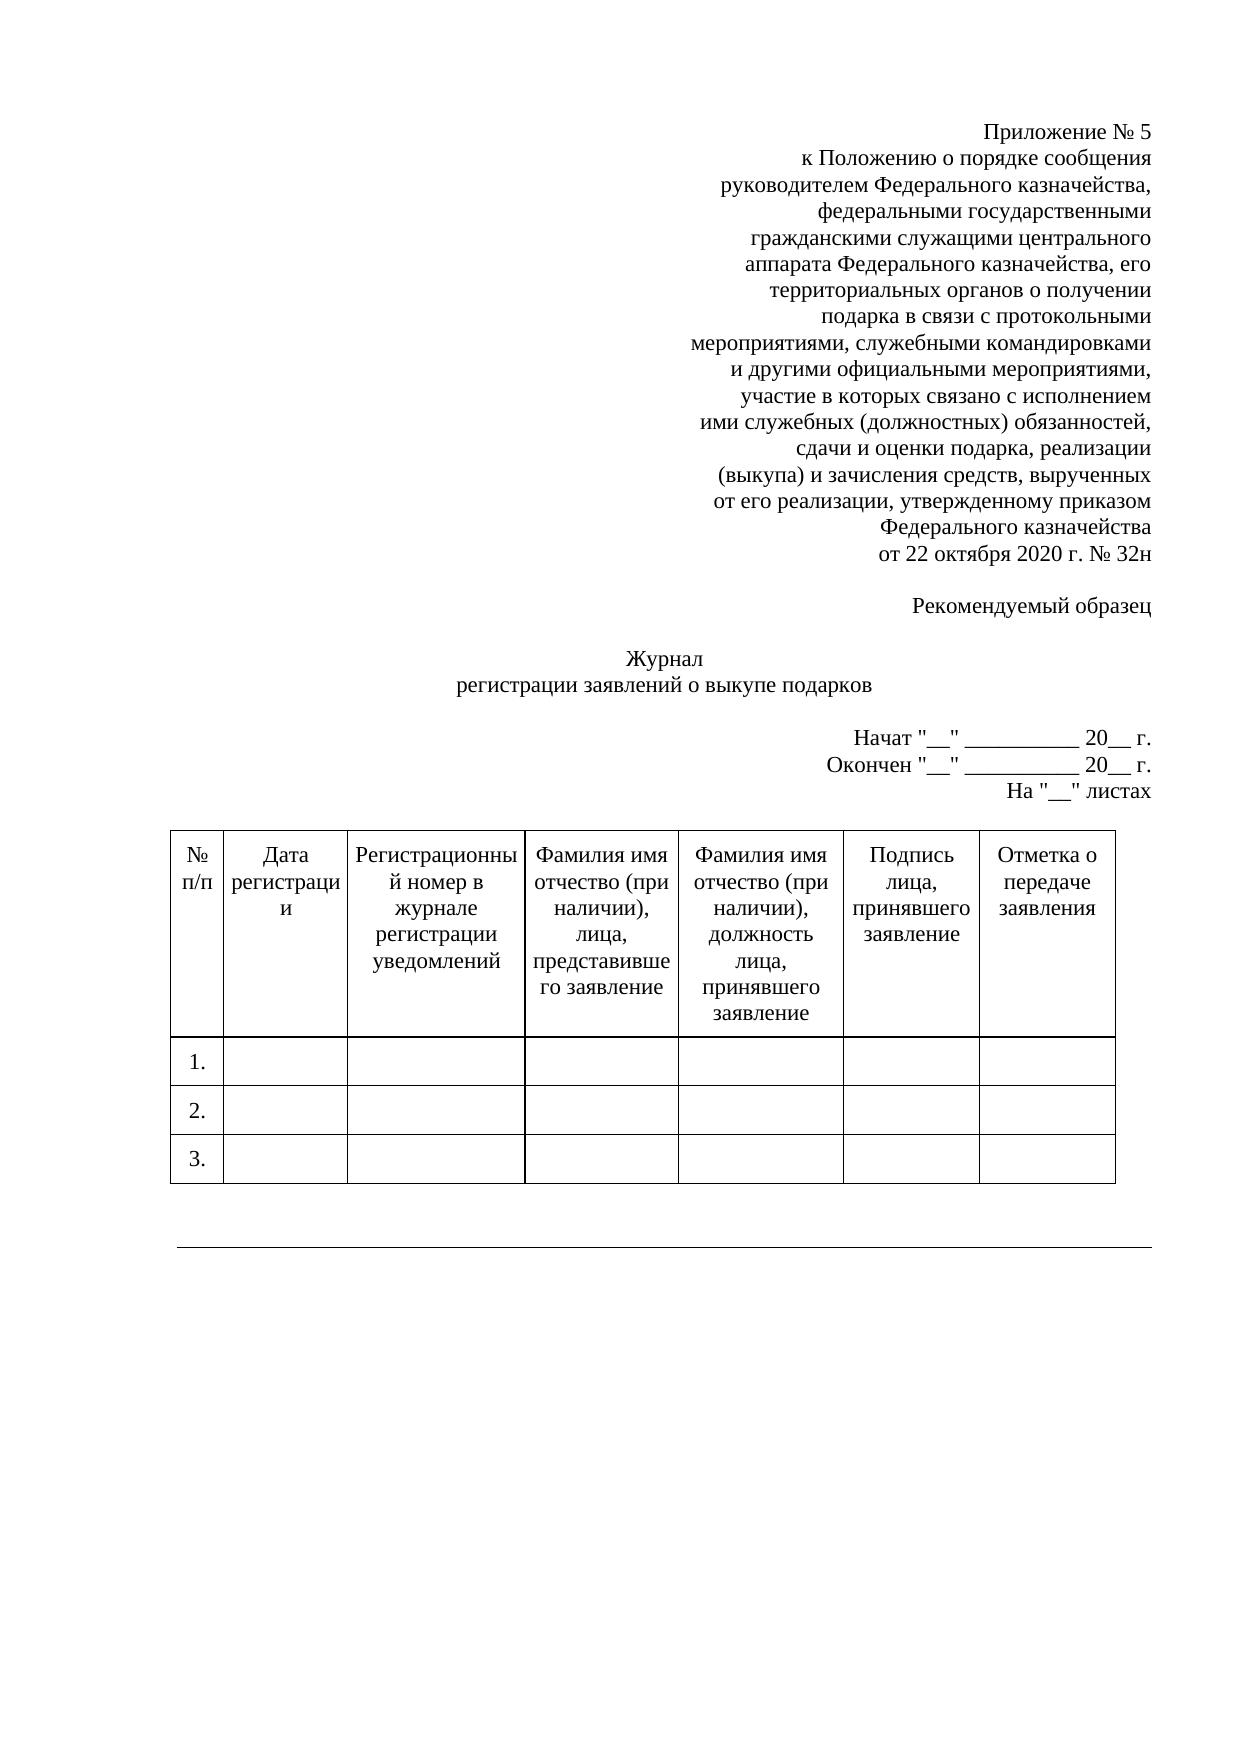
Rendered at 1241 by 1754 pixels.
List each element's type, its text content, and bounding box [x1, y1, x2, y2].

table_header № п/п [171, 831, 223, 1036]
table_cell [224, 1135, 347, 1182]
table_cell 1. [171, 1038, 223, 1085]
text регистрации заявлений о выкупе подарков [177, 672, 1152, 698]
table_cell [526, 1086, 678, 1134]
text Журнал [177, 645, 1152, 672]
table_cell [844, 1086, 979, 1134]
text гражданскими служащими центрального [177, 223, 1152, 250]
text к Положению о порядке сообщения [177, 144, 1152, 171]
text аппарата Федерального казначейства, его [177, 250, 1152, 276]
text Федерального казначейства [177, 513, 1152, 540]
text Начат "__" __________ 20__ г. [177, 724, 1152, 751]
table_header Дата регистрации [224, 831, 347, 1036]
text и другими официальными мероприятиями, [177, 355, 1152, 382]
table_cell [224, 1038, 347, 1085]
table_cell [980, 1135, 1115, 1182]
table_cell [980, 1038, 1115, 1085]
table_cell [526, 1135, 678, 1182]
table_cell [679, 1086, 843, 1134]
text (выкупа) и зачисления средств, вырученных [177, 461, 1152, 487]
text Рекомендуемый образец [177, 592, 1152, 619]
table_cell [526, 1038, 678, 1085]
text территориальных органов о получении [177, 276, 1152, 303]
table_cell 2. [171, 1086, 223, 1134]
text участие в которых связано с исполнением [177, 382, 1152, 408]
table_cell [224, 1086, 347, 1134]
table_cell [980, 1086, 1115, 1134]
text Окончен "__" __________ 20__ г. [177, 751, 1152, 777]
text от его реализации, утвержденному приказом [177, 487, 1152, 513]
table_cell [844, 1135, 979, 1182]
text подарка в связи с протокольными [177, 303, 1152, 329]
text На "__" листах [177, 777, 1152, 803]
table_cell [348, 1135, 524, 1182]
text от 22 октября 2020 г. № 32н [177, 540, 1152, 566]
text мероприятиями, служебными командировками [177, 329, 1152, 355]
table_header Подпись лица, принявшего заявление [844, 831, 979, 1036]
table_cell [844, 1038, 979, 1085]
table_cell 3. [171, 1135, 223, 1182]
table_header Фамилия имя отчество (при наличии), лица, представившего заявление [526, 831, 678, 1036]
table_cell [679, 1038, 843, 1085]
table_header Регистрационный номер в журнале регистрации уведомлений [348, 831, 524, 1036]
text ими служебных (должностных) обязанностей, [177, 408, 1152, 434]
table_header Фамилия имя отчество (при наличии), должность лица, принявшего заявление [679, 831, 843, 1036]
table_cell [348, 1038, 524, 1085]
text Приложение № 5 [177, 118, 1152, 144]
table_cell [679, 1135, 843, 1182]
text руководителем Федерального казначейства, [177, 171, 1152, 197]
text сдачи и оценки подарка, реализации [177, 434, 1152, 461]
text федеральными государственными [177, 197, 1152, 223]
table_header Отметка о передаче заявления [980, 831, 1115, 1036]
table_cell [348, 1086, 524, 1134]
